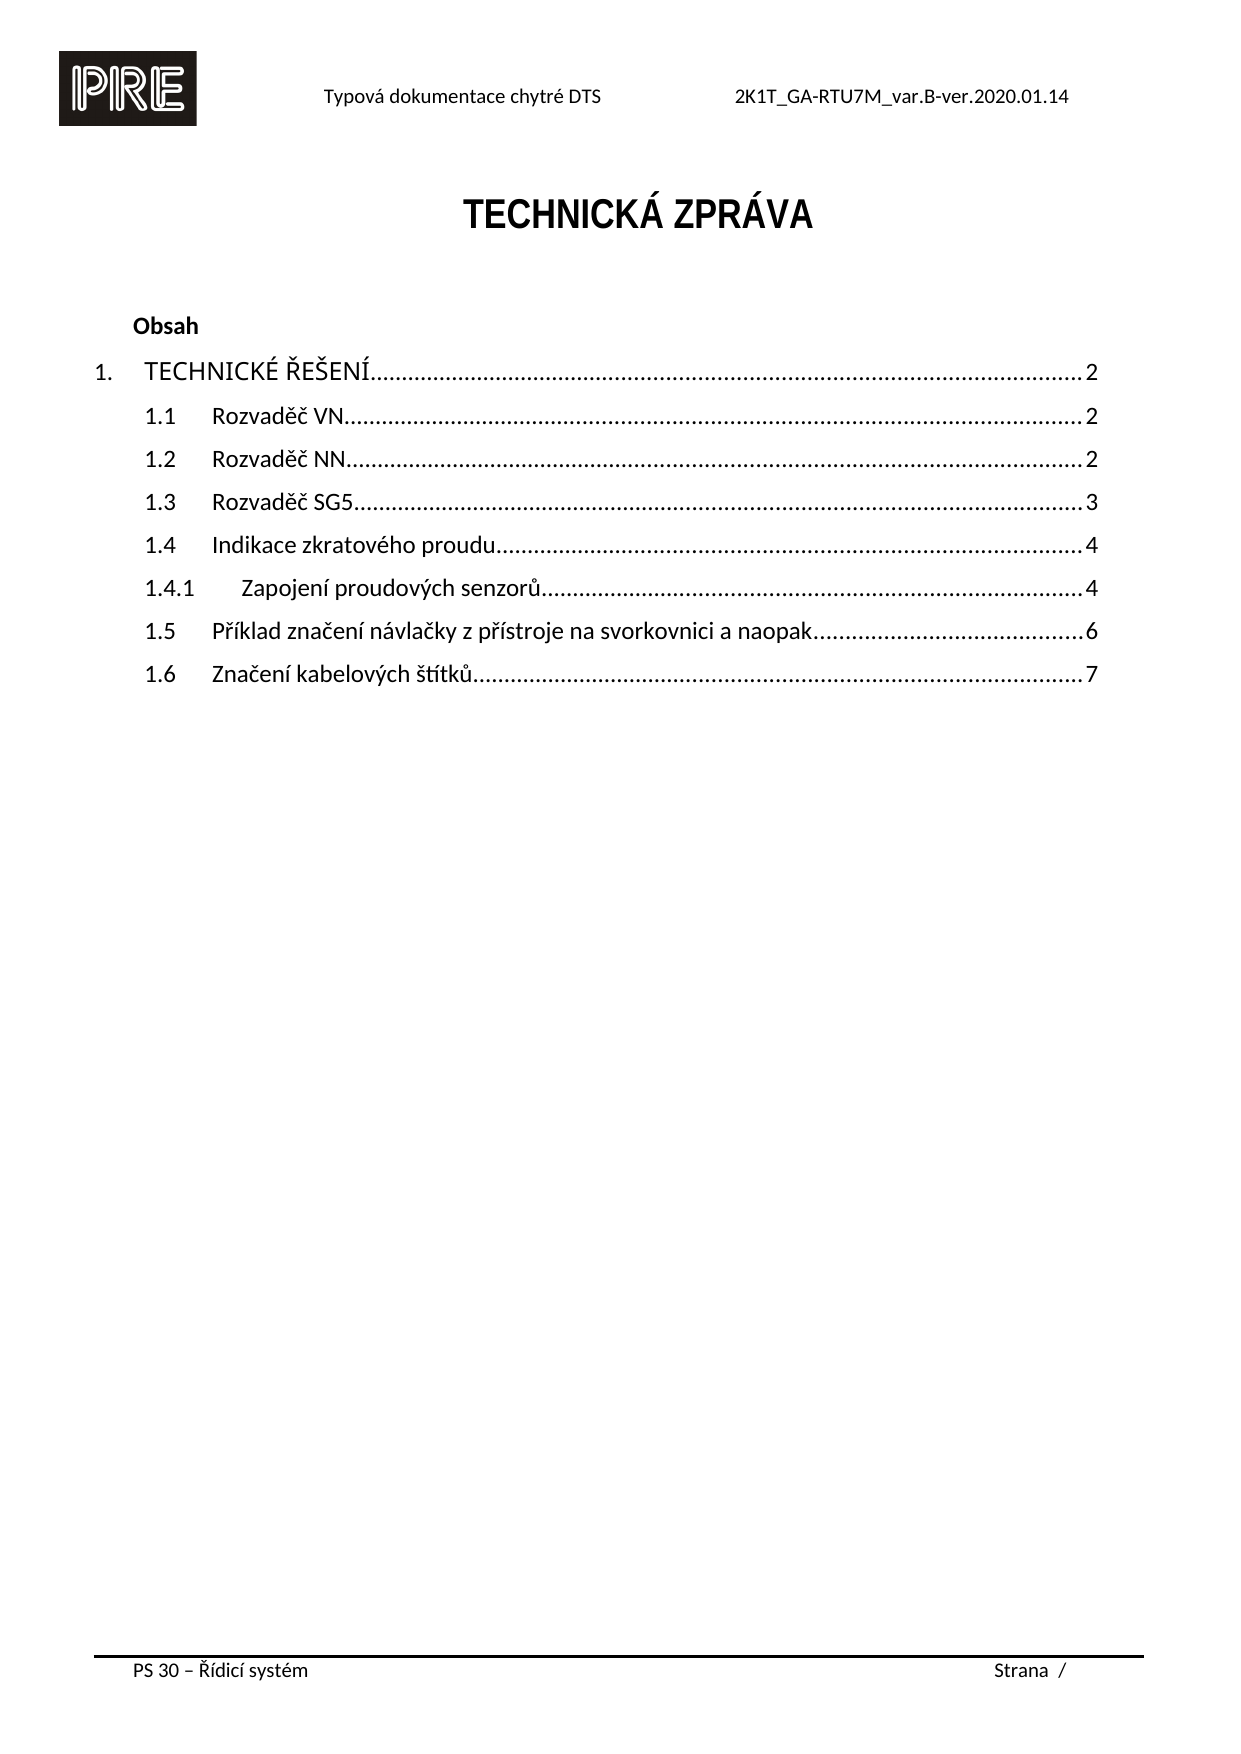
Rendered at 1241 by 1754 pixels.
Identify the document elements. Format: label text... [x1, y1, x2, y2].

text 1.1 Rozvaděč VN 2 [144, 400, 1114, 430]
text 1.2 Rozvaděč NN 2 [144, 443, 1114, 473]
text 1. TECHNICKÉ ŘEŠENÍ 2 [94, 353, 1114, 387]
text 1.6 Značení kabelových štítků 7 [144, 658, 1114, 688]
picture [59, 51, 197, 126]
text Obsah [94, 310, 1144, 341]
text 1.4.1 Zapojení proudových senzorů 4 [144, 572, 1114, 602]
text TECHNICKÁ ZPRÁVA [94, 190, 1144, 237]
text 1.4 Indikace zkratového proudu 4 [144, 529, 1114, 559]
text 1.3 Rozvaděč SG5 3 [144, 486, 1114, 516]
text 1.5 Příklad značení návlačky z přístroje na svorkovnici a naopak 6 [144, 615, 1114, 646]
